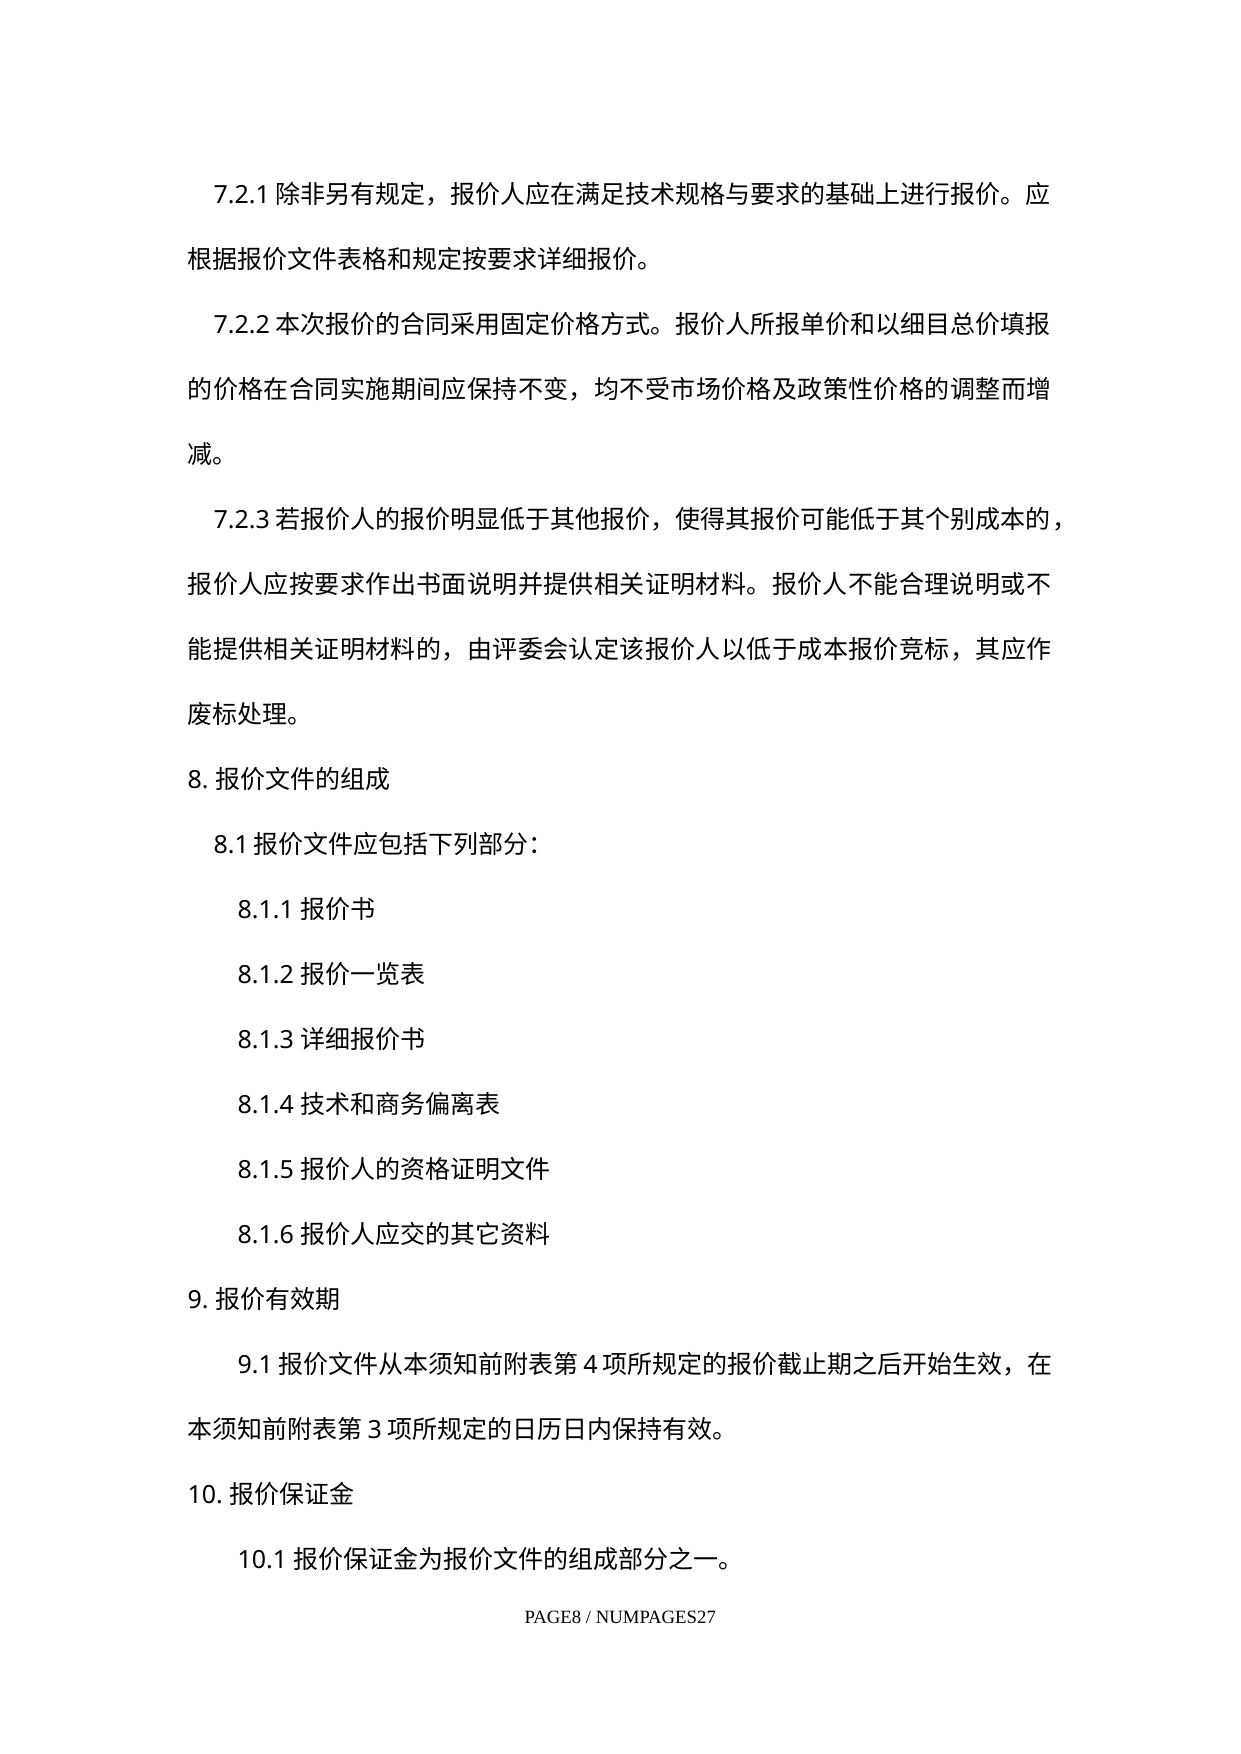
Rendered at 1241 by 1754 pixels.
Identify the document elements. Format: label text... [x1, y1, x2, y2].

text 8.1.2 报价一览表 [187, 940, 1053, 1005]
text 7.2.2本次报价的合同采用固定价格方式。报价人所报单价和以细目总价填报的价格在合同实施期间应保持不变，均不受市场价格及政策性价格的调整而增减。 [187, 290, 1053, 485]
text 8.1.1 报价书 [187, 875, 1053, 940]
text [187, 1460, 1053, 1590]
text 7.2.3若报价人的报价明显低于其他报价，使得其报价可能低于其个别成本的，报价人应按要求作出书面说明并提供相关证明材料。报价人不能合理说明或不能提供相关证明材料的，由评委会认定该报价人以低于成本报价竞标，其应作废标处理。 [187, 485, 1053, 745]
text 8.1.4 技术和商务偏离表 [187, 1070, 1053, 1135]
text 8.1.3 详细报价书 [187, 1005, 1053, 1070]
text 9.1报价文件从本须知前附表第4项所规定的报价截止期之后开始生效，在本须知前附表第3项所规定的日历日内保持有效。 [187, 1330, 1053, 1460]
text 8.1.6 报价人应交的其它资料 [187, 1200, 1053, 1265]
text 8.1.5 报价人的资格证明文件 [187, 1135, 1053, 1200]
text 8.1报价文件应包括下列部分： [187, 810, 1053, 875]
text 7.2.1除非另有规定，报价人应在满足技术规格与要求的基础上进行报价。应根据报价文件表格和规定按要求详细报价。 [187, 160, 1053, 290]
text 9. 报价有效期 [187, 1265, 1053, 1330]
text 8. 报价文件的组成 [187, 745, 1053, 810]
